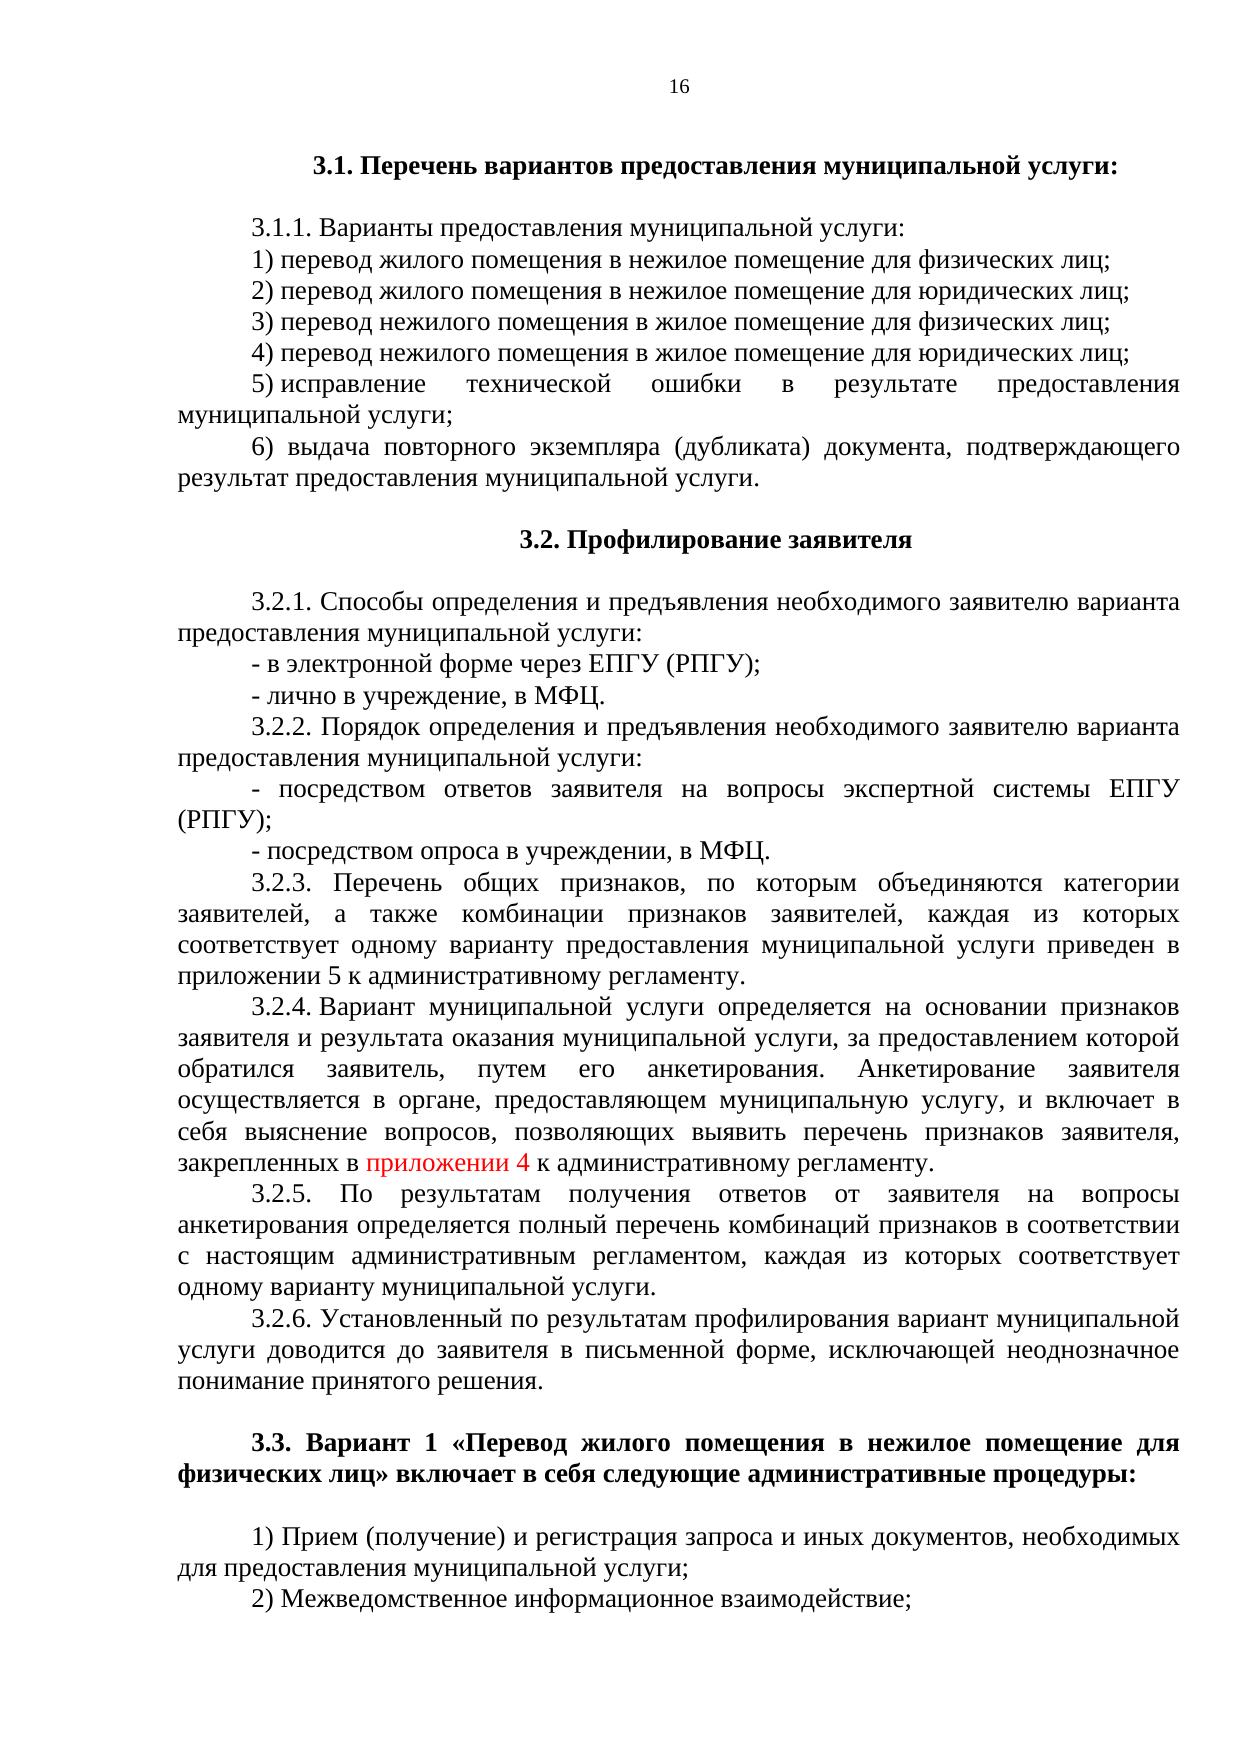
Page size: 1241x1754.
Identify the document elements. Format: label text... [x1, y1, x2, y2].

text - в электронной форме через ЕПГУ (РПГУ); [177, 648, 1181, 679]
text 3.1.1. Варианты предоставления муниципальной услуги: [177, 212, 1181, 243]
text 3) перевод нежилого помещения в жилое помещение для физических лиц; [177, 305, 1181, 336]
text 6) выдача повторного экземпляра (дубликата) документа, подтверждающего результат предоставления муниципальной услуги. [177, 429, 1181, 492]
text - посредством ответов заявителя на вопросы экспертной системы ЕПГУ (РПГУ); [177, 772, 1181, 834]
text 3.2.3. Перечень общих признаков, по которым объединяются категории заявителей, а также комбинации признаков заявителей, каждая из которых соответствует одному варианту предоставления муниципальной услуги приведен в приложении 5 к административному регламенту. [177, 866, 1181, 990]
text 2) перевод жилого помещения в нежилое помещение для юридических лиц; [177, 274, 1181, 305]
text 3.3. Вариант 1 «Перевод жилого помещения в нежилое помещение для физических лиц» включает в себя следующие административные процедуры: [177, 1426, 1181, 1488]
text 5) исправление технической ошибки в результате предоставления муниципальной услуги; [177, 367, 1181, 429]
text - лично в учреждение, в МФЦ. [177, 679, 1181, 710]
text 3.1. Перечень вариантов предоставления муниципальной услуги: [177, 149, 1181, 180]
text 3.2. Профилирование заявителя [177, 523, 1181, 554]
text 3.2.1. Способы определения и предъявления необходимого заявителю варианта предоставления муниципальной услуги: [177, 585, 1181, 648]
text 3.2.6. Установленный по результатам профилирования вариант муниципальной услуги доводится до заявителя в письменной форме, исключающей неоднозначное понимание принятого решения. [177, 1302, 1181, 1395]
text 4) перевод нежилого помещения в жилое помещение для юридических лиц; [177, 336, 1181, 367]
text - посредством опроса в учреждении, в МФЦ. [177, 834, 1181, 866]
text 3.2.2. Порядок определения и предъявления необходимого заявителю варианта предоставления муниципальной услуги: [177, 710, 1181, 772]
text 3.2.4. Вариант муниципальной услуги определяется на основании признаков заявителя и результата оказания муниципальной услуги, за предоставлением которой обратился заявитель, путем его анкетирования. Анкетирование заявителя осуществляется в органе, предоставляющем муниципальную услугу, и включает в себя выяснение вопросов, позволяющих выявить перечень признаков заявителя, закрепленных в приложении 4 к административному регламенту. [177, 990, 1181, 1177]
text 1) Прием (получение) и регистрация запроса и иных документов, необходимых для предоставления муниципальной услуги; [177, 1520, 1181, 1582]
text 3.2.5. По результатам получения ответов от заявителя на вопросы анкетирования определяется полный перечень комбинаций признаков в соответствии с настоящим административным регламентом, каждая из которых соответствует одному варианту муниципальной услуги. [177, 1177, 1181, 1302]
text 1) перевод жилого помещения в нежилое помещение для физических лиц; [177, 243, 1181, 274]
text 2) Межведомственное информационное взаимодействие; [177, 1582, 1181, 1613]
